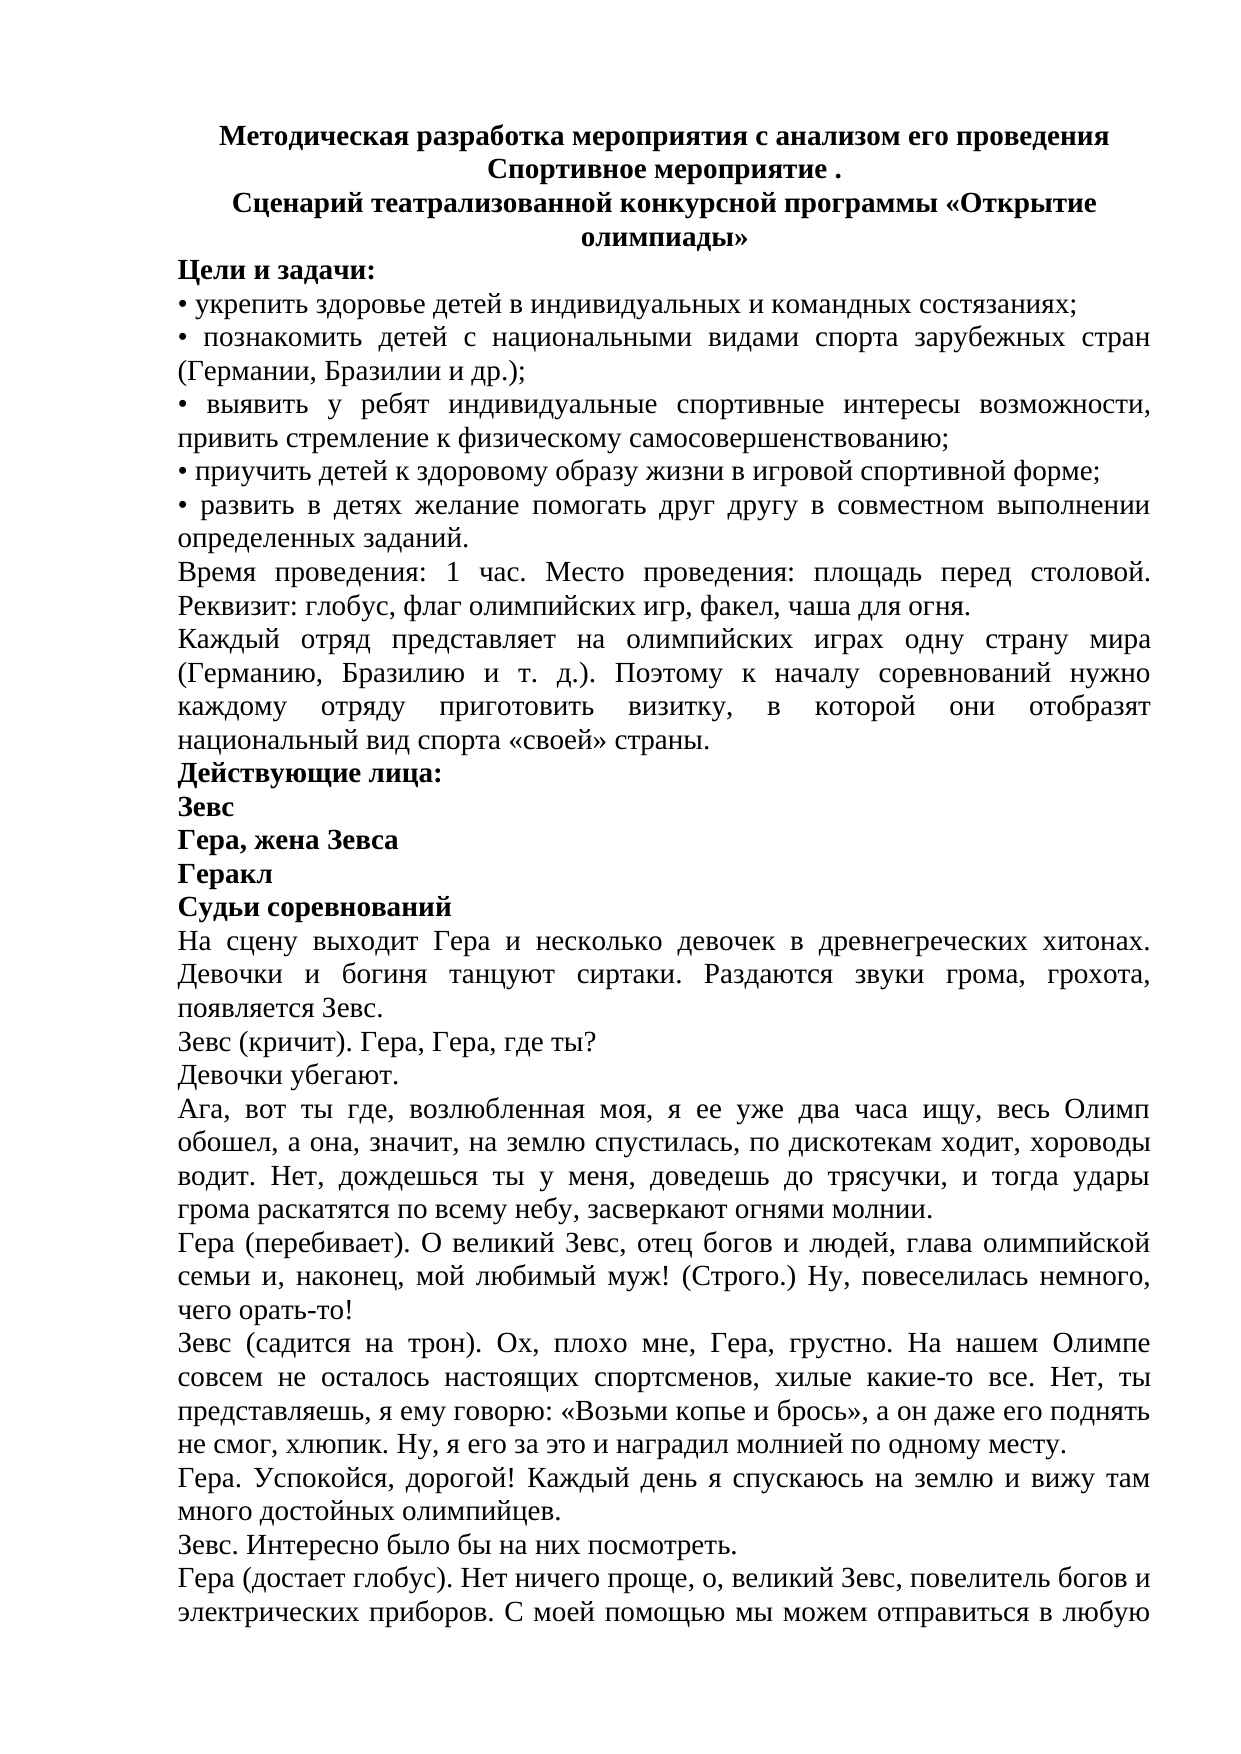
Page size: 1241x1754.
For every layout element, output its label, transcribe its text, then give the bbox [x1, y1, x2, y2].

text • укрепить здоровье детей в индивидуальных и командных состязаниях; [177, 286, 1152, 319]
text Судьи соревнований [177, 889, 1152, 923]
text Гера, жена Зевса [177, 822, 1152, 856]
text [177, 1560, 1152, 1627]
text Каждый отряд представляет на олимпийских играх одну страну мира (Германию, Бразилию и т. д.). Поэтому к началу соревнований нужно каждому отряду приготовить визитку, в которой они отобразят национальный вид спорта «своей» страны. [177, 621, 1152, 755]
text • выявить у ребят индивидуальные спортивные интересы возможности, привить стремление к физическому самосовершенствованию; [177, 386, 1152, 453]
text Зевс (садится на трон). Ох, плохо мне, Гера, грустно. На нашем Олимпе совсем не осталось настоящих спортсменов, хилые какие-то все. Нет, ты представляешь, я ему говорю: «Возьми копье и брось», а он даже его поднять не смог, хлюпик. Ну, я его за это и наградил молнией по одному месту. [177, 1326, 1152, 1460]
text Действующие лица: [177, 755, 1152, 789]
text Девочки убегают. [177, 1057, 1152, 1091]
text Зевс (кричит). Гера, Гера, где ты? [177, 1024, 1152, 1057]
text Методическая разработка мероприятия с анализом его проведения [177, 118, 1152, 152]
text • приучить детей к здоровому образу жизни в игровой спортивной форме; [177, 453, 1152, 487]
text Сценарий театрализованной конкурсной программы «Открытие олимпиады» [177, 185, 1152, 252]
text Цели и задачи: [177, 252, 1152, 286]
text Гера. Успокойся, дорогой! Каждый день я спускаюсь на землю и вижу там много достойных олимпийцев. [177, 1460, 1152, 1527]
text • познакомить детей с национальными видами спорта зарубежных стран (Германии, Бразилии и др.); [177, 319, 1152, 386]
text • развить в детях желание помогать друг другу в совместном выполнении определенных заданий. [177, 487, 1152, 554]
text Геракл [177, 856, 1152, 889]
text Зевс [177, 789, 1152, 822]
text На сцену выходит Гера и несколько девочек в древнегреческих хитонах. Девочки и богиня танцуют сиртаки. Раздаются звуки грома, грохота, появляется Зевс. [177, 923, 1152, 1024]
text Гера (перебивает). О великий Зевс, отец богов и людей, глава олимпийской семьи и, наконец, мой любимый муж! (Строго.) Ну, повеселилась немного, чего орать-то! [177, 1225, 1152, 1326]
text Ага, вот ты где, возлюбленная моя, я ее уже два часа ищу, весь Олимп обошел, а она, значит, на землю спустилась, по дискотекам ходит, хороводы водит. Нет, дождешься ты у меня, доведешь до трясучки, и тогда удары грома раскатятся по всему небу, засверкают огнями молнии. [177, 1091, 1152, 1225]
text Зевс. Интересно было бы на них посмотреть. [177, 1527, 1152, 1560]
text Время проведения: 1 час. Место проведения: площадь перед столовой. Реквизит: глобус, флаг олимпийских игр, факел, чаша для огня. [177, 554, 1152, 621]
text Спортивное мероприятие . [177, 152, 1152, 185]
